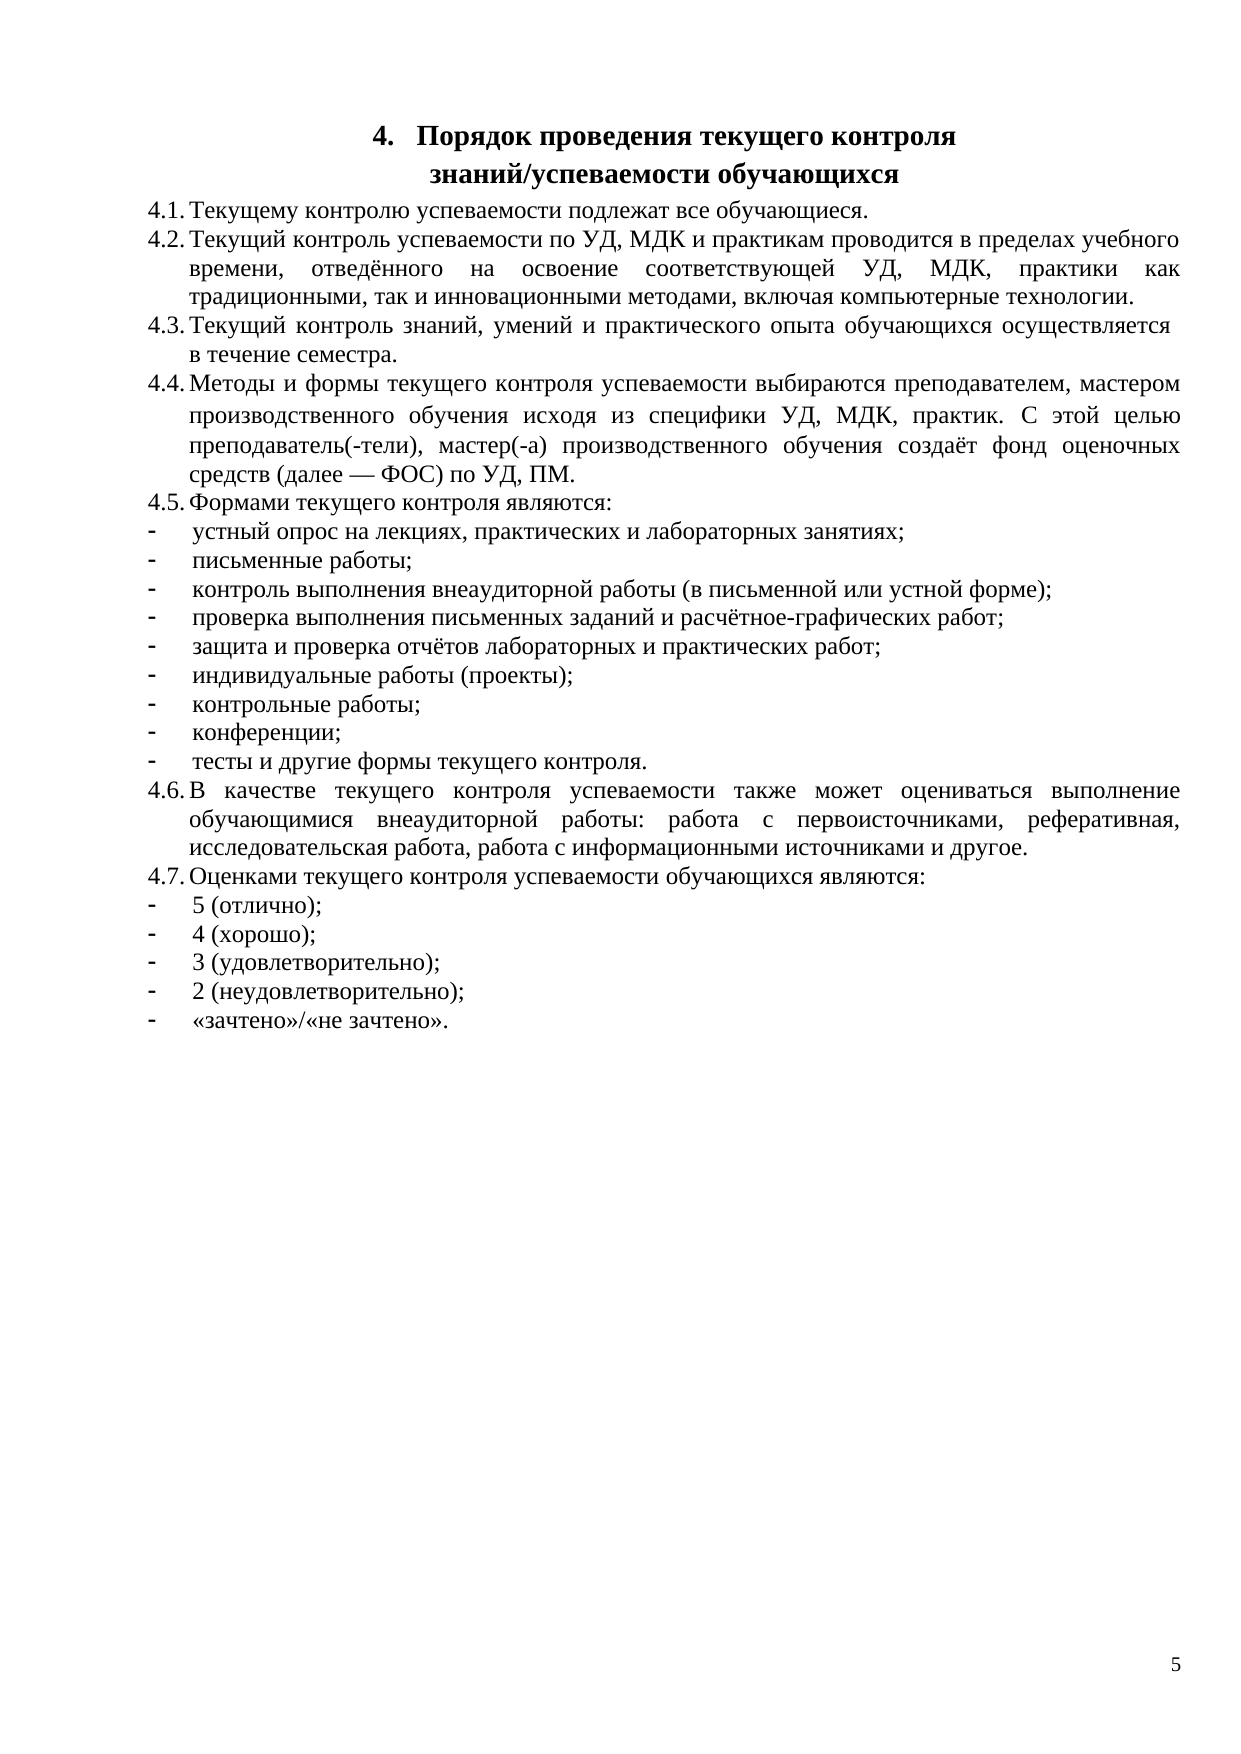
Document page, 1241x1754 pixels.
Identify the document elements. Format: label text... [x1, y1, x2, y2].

list конференции; [148, 717, 1181, 746]
list 4 (хорошо); [148, 919, 1181, 947]
list Текущий контроль успеваемости по УД, МДК и практикам проводится в пределах учебного времени, отведённого на освоение соответствующей УД, МДК, практики как традиционными, так и инновационными методами, включая компьютерные технологии. [148, 224, 1181, 310]
list Формами текущего контроля являются: [148, 487, 1181, 516]
list «зачтено»/«не зачтено». [148, 1005, 1181, 1034]
list 5 (отлично); [148, 890, 1181, 919]
list контроль выполнения внеаудиторной работы (в письменной или устной форме); [148, 574, 1181, 602]
list тесты и другие формы текущего контроля. [148, 746, 1181, 775]
list Методы и формы текущего контроля успеваемости выбираются преподавателем, мастером производственного обучения исходя из специфики УД, МДК, практик. С этой целью преподаватель(-тели), мастер(-а) производственного обучения создаёт фонд оценочных средств (далее — ФОС) по УД, ПМ. [148, 368, 1181, 487]
list Текущему контролю успеваемости подлежат все обучающиеся. [148, 195, 1181, 224]
list 2 (неудовлетворительно); [148, 976, 1181, 1005]
list письменные работы; [148, 545, 1181, 574]
list защита и проверка отчётов лабораторных и практических работ; [148, 631, 1181, 660]
list Текущий контроль знаний, умений и практического опыта обучающихся осуществляется в течение семестра. [148, 310, 1181, 368]
list контрольные работы; [148, 689, 1181, 717]
list проверка выполнения письменных заданий и расчётное-графических работ; [148, 602, 1181, 631]
list Порядок проведения текущего контроля [110, 118, 1181, 152]
list индивидуальные работы (проекты); [148, 660, 1181, 689]
text знаний/успеваемости обучающихся [148, 157, 1181, 190]
list устный опрос на лекциях, практических и лабораторных занятиях; [148, 516, 1181, 545]
list 3 (удовлетворительно); [148, 947, 1181, 976]
list Оценками текущего контроля успеваемости обучающихся являются: [148, 861, 1181, 890]
list В качестве текущего контроля успеваемости также может оцениваться выполнение обучающимися внеаудиторной работы: работа с первоисточниками, реферативная, исследовательская работа, работа с информационными источниками и другое. [148, 775, 1181, 861]
